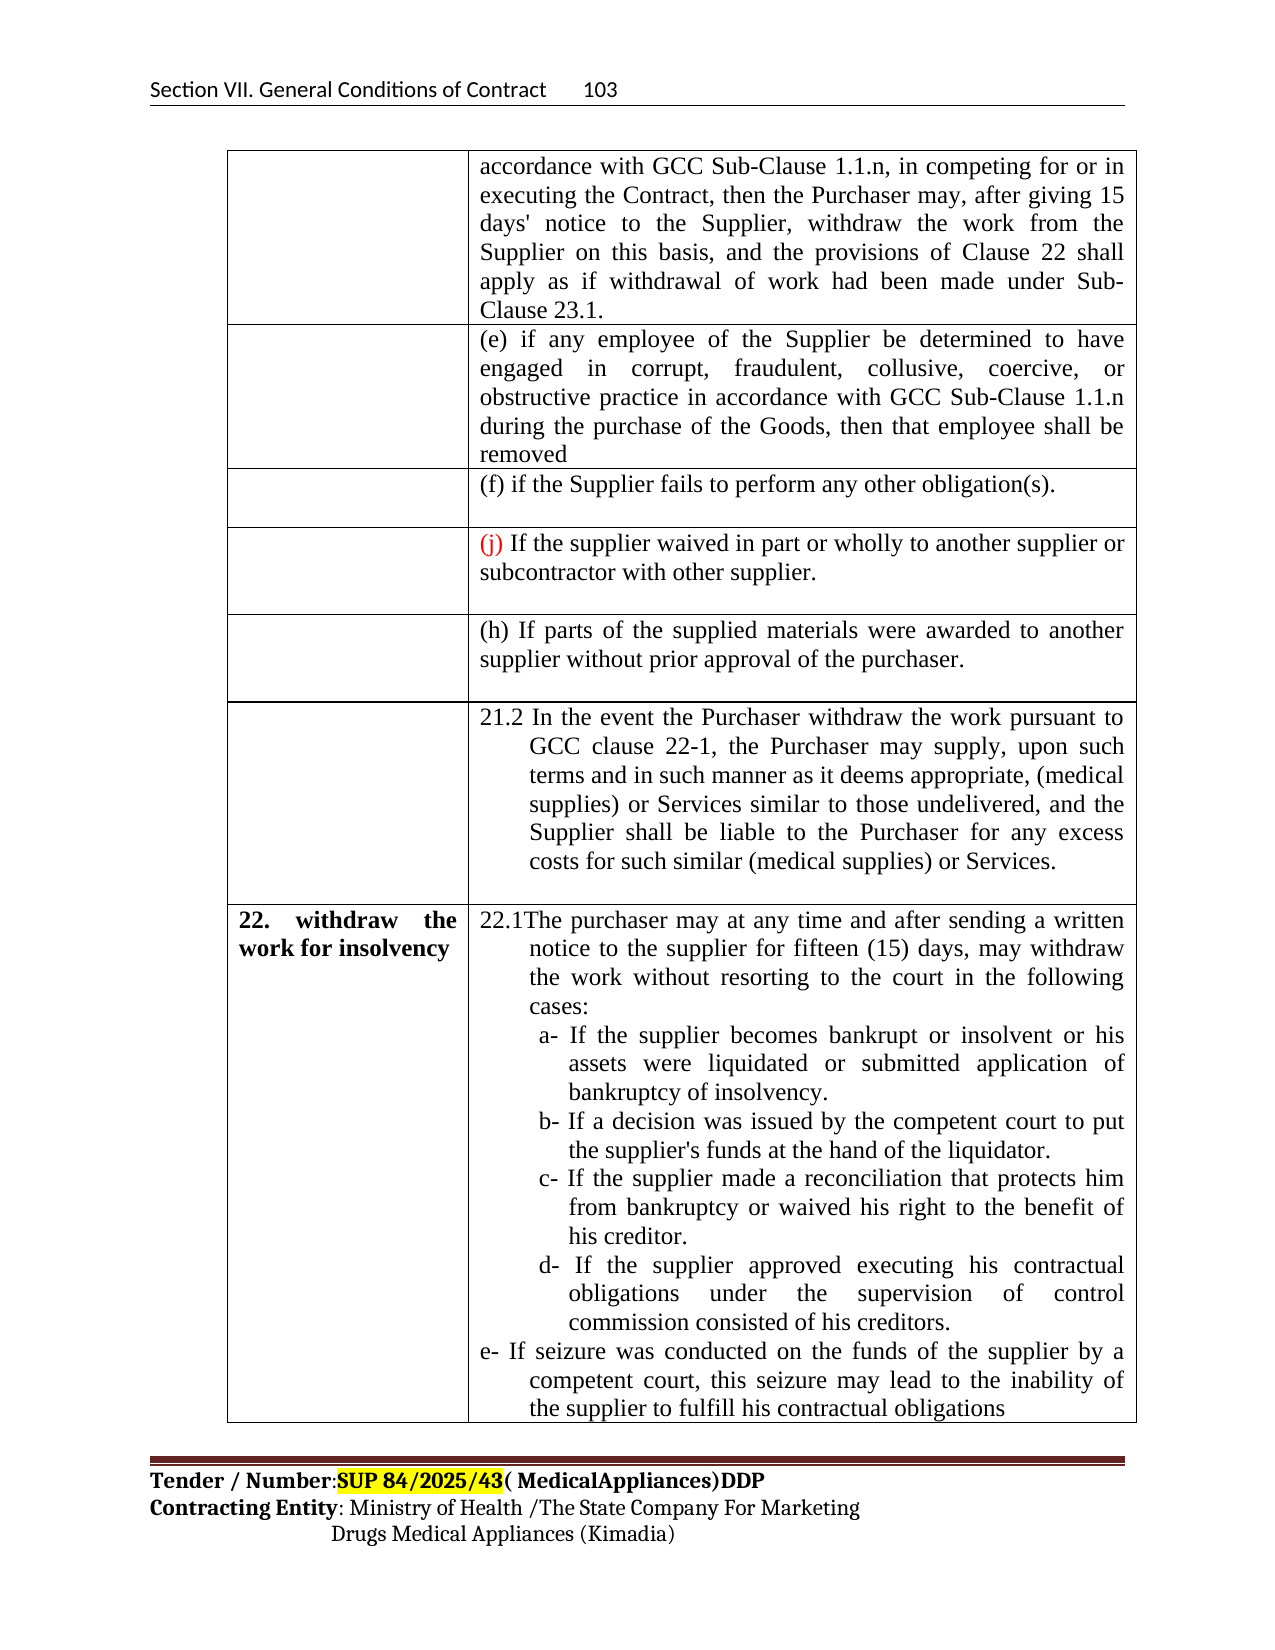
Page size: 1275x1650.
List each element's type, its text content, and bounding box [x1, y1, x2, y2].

table_cell 22. withdraw the work for insolvency [228, 905, 468, 1422]
table_cell 22.1The purchaser may at any time and after sending a written notice to the supplier for fifteen (15) days, may withdraw the work without resorting to the court in the following cases: a- If the supplier becomes bankrupt or insolvent or his assets were liquidated or submitted application of bankruptcy of insolvency. b- If a decision was issued by the competent court to put the supplier's funds at the hand of the liquidator. c- If the supplier made a reconciliation that protects him from bankruptcy or waived his right to the benefit of his creditor. d- If the supplier approved executing his contractual obligations under the supervision of control commission consisted of his creditors. e- If seizure was conducted on the funds of the supplier by a competent court, this seizure may lead to the inability of the supplier to fulfill his contractual obligations [469, 905, 1136, 1422]
table_cell [228, 615, 468, 701]
table_cell (h) If parts of the supplied materials were awarded to another supplier without prior approval of the purchaser. [469, 615, 1136, 701]
table_cell [228, 469, 468, 527]
table_cell 21.2 In the event the Purchaser withdraw the work pursuant to GCC clause 22-1, the Purchaser may supply, upon such terms and in such manner as it deems appropriate, (medical supplies) or Services similar to those undelivered, and the Supplier shall be liable to the Purchaser for any excess costs for such similar (medical supplies) or Services. [469, 703, 1136, 904]
table_cell (e) if any employee of the Supplier be determined to have engaged in corrupt, fraudulent, collusive, coercive, or obstructive practice in accordance with GCC Sub-Clause 1.1.n during the purchase of the Goods, then that employee shall be removed [469, 325, 1136, 468]
table_cell [228, 703, 468, 904]
table_cell (j) If the supplier waived in part or wholly to another supplier or subcontractor with other supplier. [469, 528, 1136, 614]
table_cell [228, 325, 468, 468]
table_header [228, 151, 468, 323]
table_cell [228, 528, 468, 614]
table_cell (f) if the Supplier fails to perform any other obligation(s). [469, 469, 1136, 527]
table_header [469, 151, 1136, 323]
